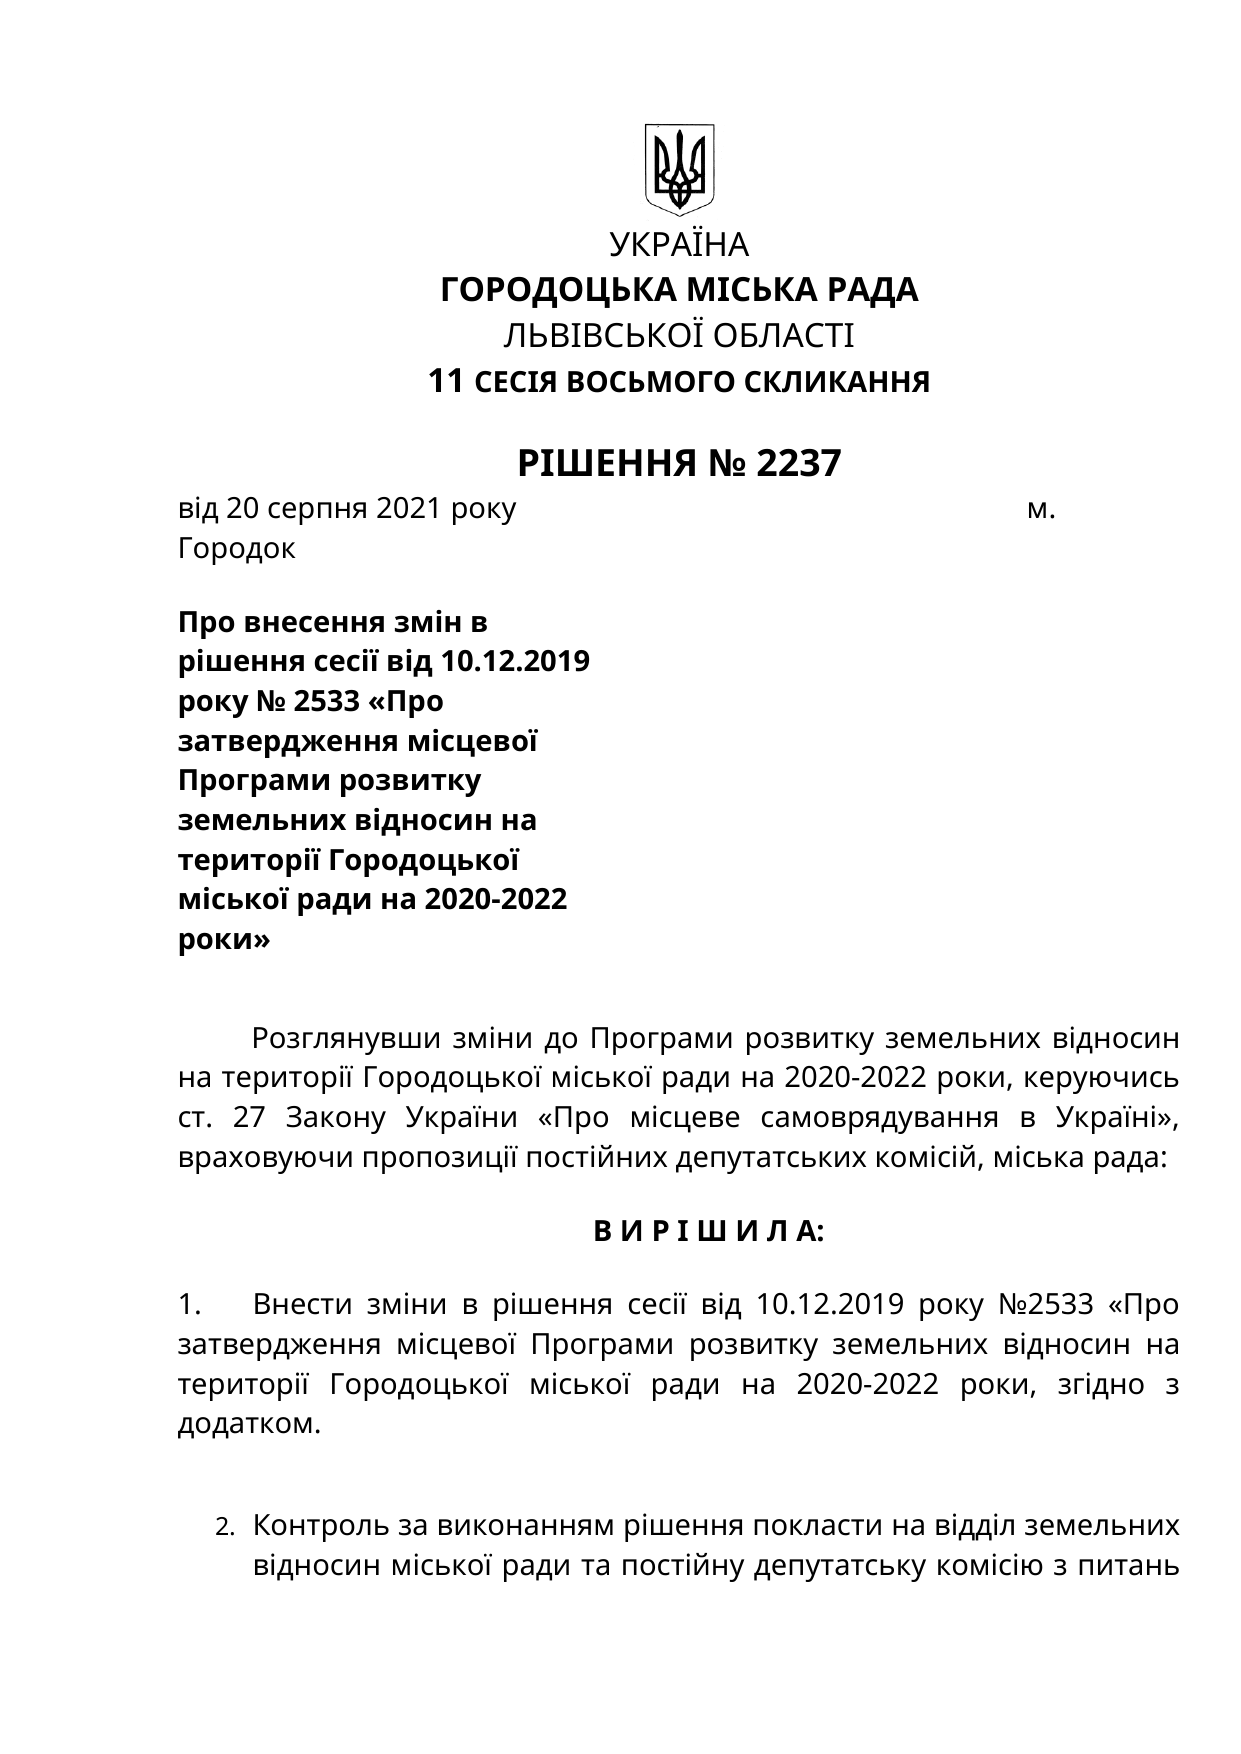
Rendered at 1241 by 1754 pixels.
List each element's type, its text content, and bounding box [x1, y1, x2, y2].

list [215, 1504, 1181, 1584]
picture [632, 118, 726, 221]
text ЛЬВІВСЬКОЇ ОБЛАСТІ [177, 311, 1181, 357]
text Розглянувши зміни до Програми розвитку земельних відносин на території Городоцької міської ради на 2020-2022 роки, керуючись ст. 27 Закону України «Про місцеве самоврядування в Україні», враховуючи пропозиції постійних депутатських комісій, міська рада: [177, 1017, 1181, 1176]
list Внести зміни в рішення сесії від 10.12.2019 року №2533 «Про затвердження місцевої Програми розвитку земельних відносин на території Городоцької міської ради на 2020-2022 роки, згідно з додатком. [177, 1284, 1181, 1442]
text УКРАЇНА [177, 221, 1181, 266]
text від 20 серпня 2021 року м. Городок [177, 487, 1181, 567]
text 11 СЕСІЯ ВОСЬМОГО СКЛИКАННЯ [177, 357, 1181, 402]
text РІШЕННЯ № 2237 [177, 436, 1181, 487]
text Про внесення змін в рішення сесії від 10.12.2019 року № 2533 «Про затвердження місцевої Програми розвитку земельних відносин на території Городоцької міської ради на 2020-2022 роки» [177, 601, 620, 958]
text В И Р І Ш И Л А: [177, 1210, 1181, 1249]
text ГОРОДОЦЬКА МІСЬКА РАДА [177, 266, 1181, 311]
